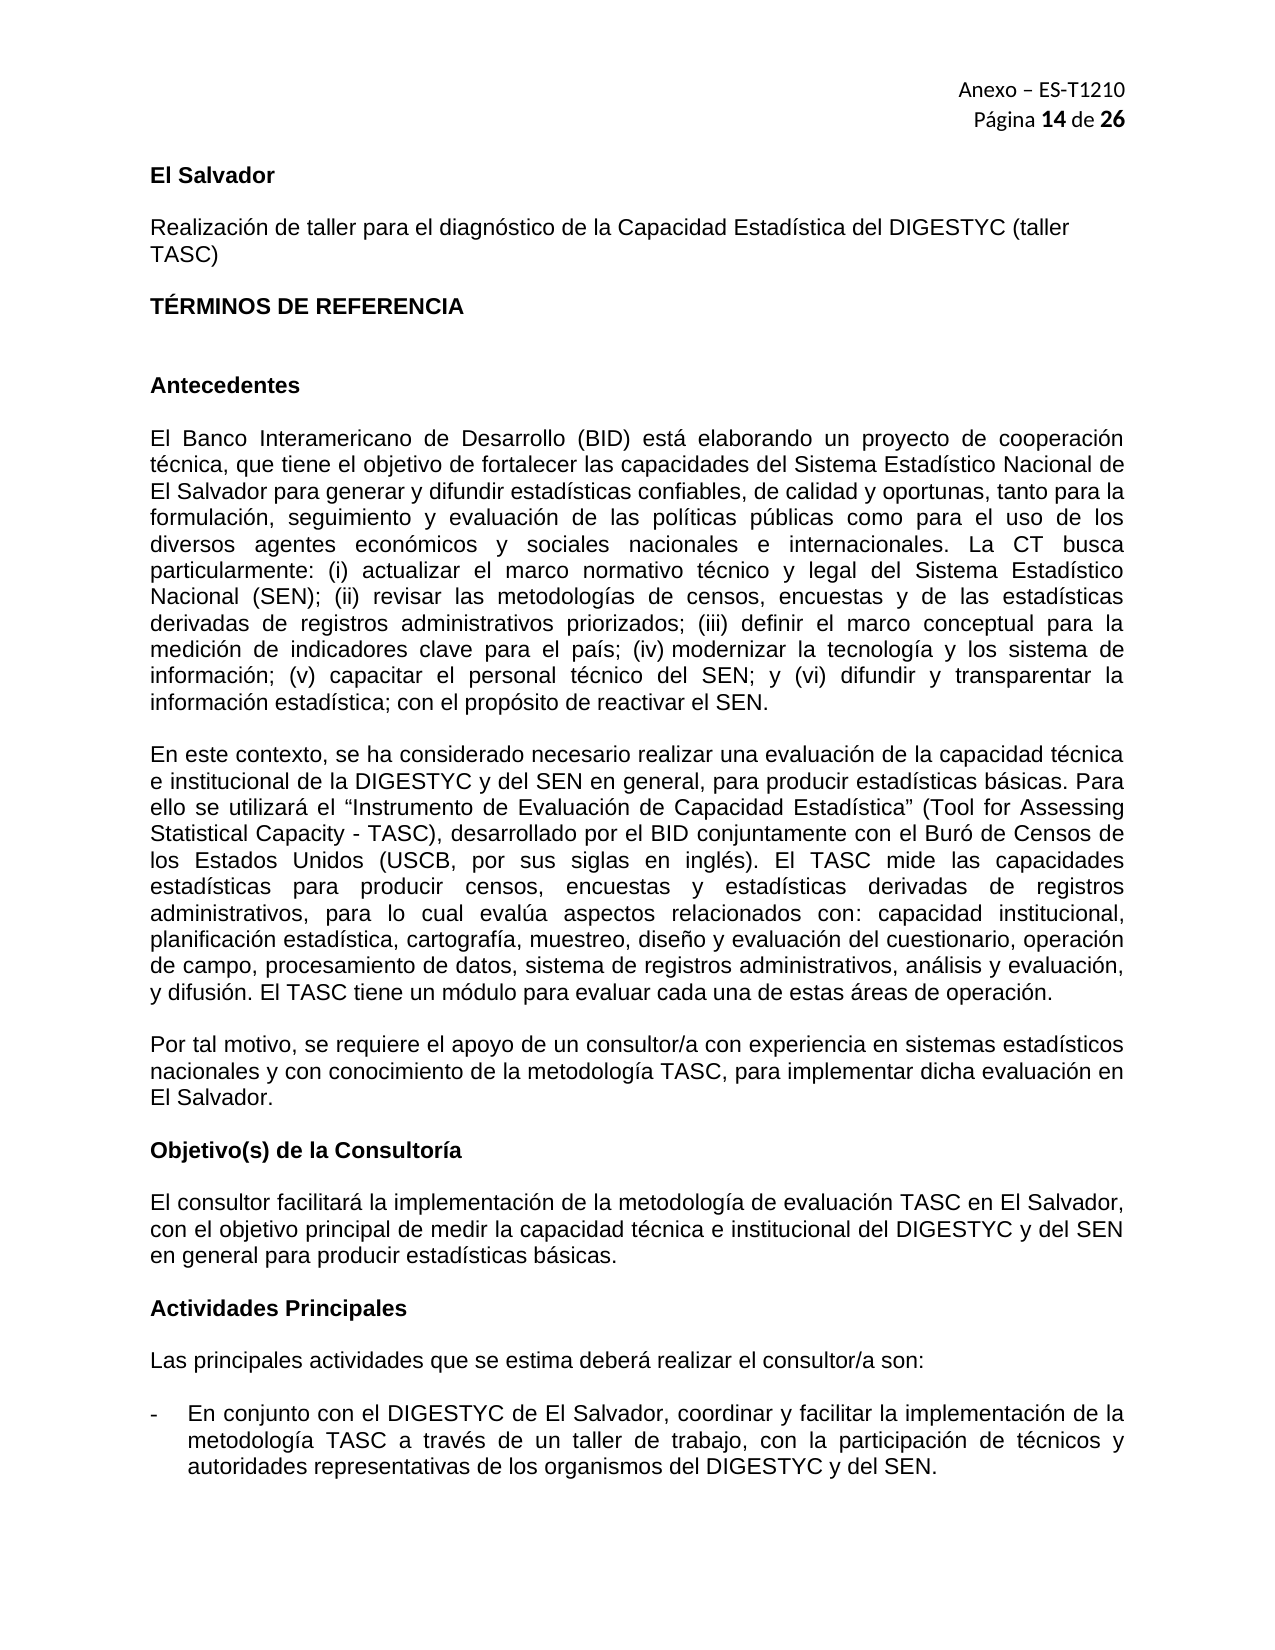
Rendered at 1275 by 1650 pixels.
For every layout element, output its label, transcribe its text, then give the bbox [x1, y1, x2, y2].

text Antecedentes [150, 372, 1125, 399]
text Realización de taller para el diagnóstico de la Capacidad Estadística del DIGESTYC (taller TASC) [150, 214, 1125, 267]
text En este contexto, se ha considerado necesario realizar una evaluación de la capacidad técnica e institucional de la DIGESTYC y del SEN en general, para producir estadísticas básicas. Para ello se utilizará el “Instrumento de Evaluación de Capacidad Estadística” (Tool for Assessing Statistical Capacity - TASC), desarrollado por el BID conjuntamente con el Buró de Censos de los Estados Unidos (USCB, por sus siglas en inglés). El TASC mide las capacidades estadísticas para producir censos, encuestas y estadísticas derivadas de registros administrativos, para lo cual evalúa aspectos relacionados con: capacidad institucional, planificación estadística, cartografía, muestreo, diseño y evaluación del cuestionario, operación de campo, procesamiento de datos, sistema de registros administrativos, análisis y evaluación, y difusión. El TASC tiene un módulo para evaluar cada una de estas áreas de operación. [150, 741, 1125, 1005]
text TÉRMINOS DE REFERENCIA [150, 293, 1125, 320]
text Objetivo(s) de la Consultoría [150, 1137, 1125, 1163]
text Por tal motivo, se requiere el apoyo de un consultor/a con experiencia en sistemas estadísticos nacionales y con conocimiento de la metodología TASC, para implementar dicha evaluación en El Salvador. [150, 1031, 1125, 1110]
text Actividades Principales [150, 1295, 1125, 1321]
text Las principales actividades que se estima deberá realizar el consultor/a son: [150, 1347, 1125, 1374]
text El consultor facilitará la implementación de la metodología de evaluación TASC en El Salvador, con el objetivo principal de medir la capacidad técnica e institucional del DIGESTYC y del SEN en general para producir estadísticas básicas. [150, 1189, 1125, 1268]
text El Banco Interamericano de Desarrollo (BID) está elaborando un proyecto de cooperación técnica, que tiene el objetivo de fortalecer las capacidades del Sistema Estadístico Nacional de El Salvador para generar y difundir estadísticas confiables, de calidad y oportunas, tanto para la formulación, seguimiento y evaluación de las políticas públicas como para el uso de los diversos agentes económicos y sociales nacionales e internacionales. La CT busca particularmente: (i) actualizar el marco normativo técnico y legal del Sistema Estadístico Nacional (SEN); (ii) revisar las metodologías de censos, encuestas y de las estadísticas derivadas de registros administrativos priorizados; (iii) definir el marco conceptual para la medición de indicadores clave para el país; (iv) modernizar la tecnología y los sistema de información; (v) capacitar el personal técnico del SEN; y (vi) difundir y transparentar la información estadística; con el propósito de reactivar el SEN. [150, 425, 1125, 715]
text El Salvador [150, 162, 1125, 188]
list En conjunto con el DIGESTYC de El Salvador, coordinar y facilitar la implementación de la metodología TASC a través de un taller de trabajo, con la participación de técnicos y autoridades representativas de los organismos del DIGESTYC y del SEN. [150, 1400, 1125, 1479]
